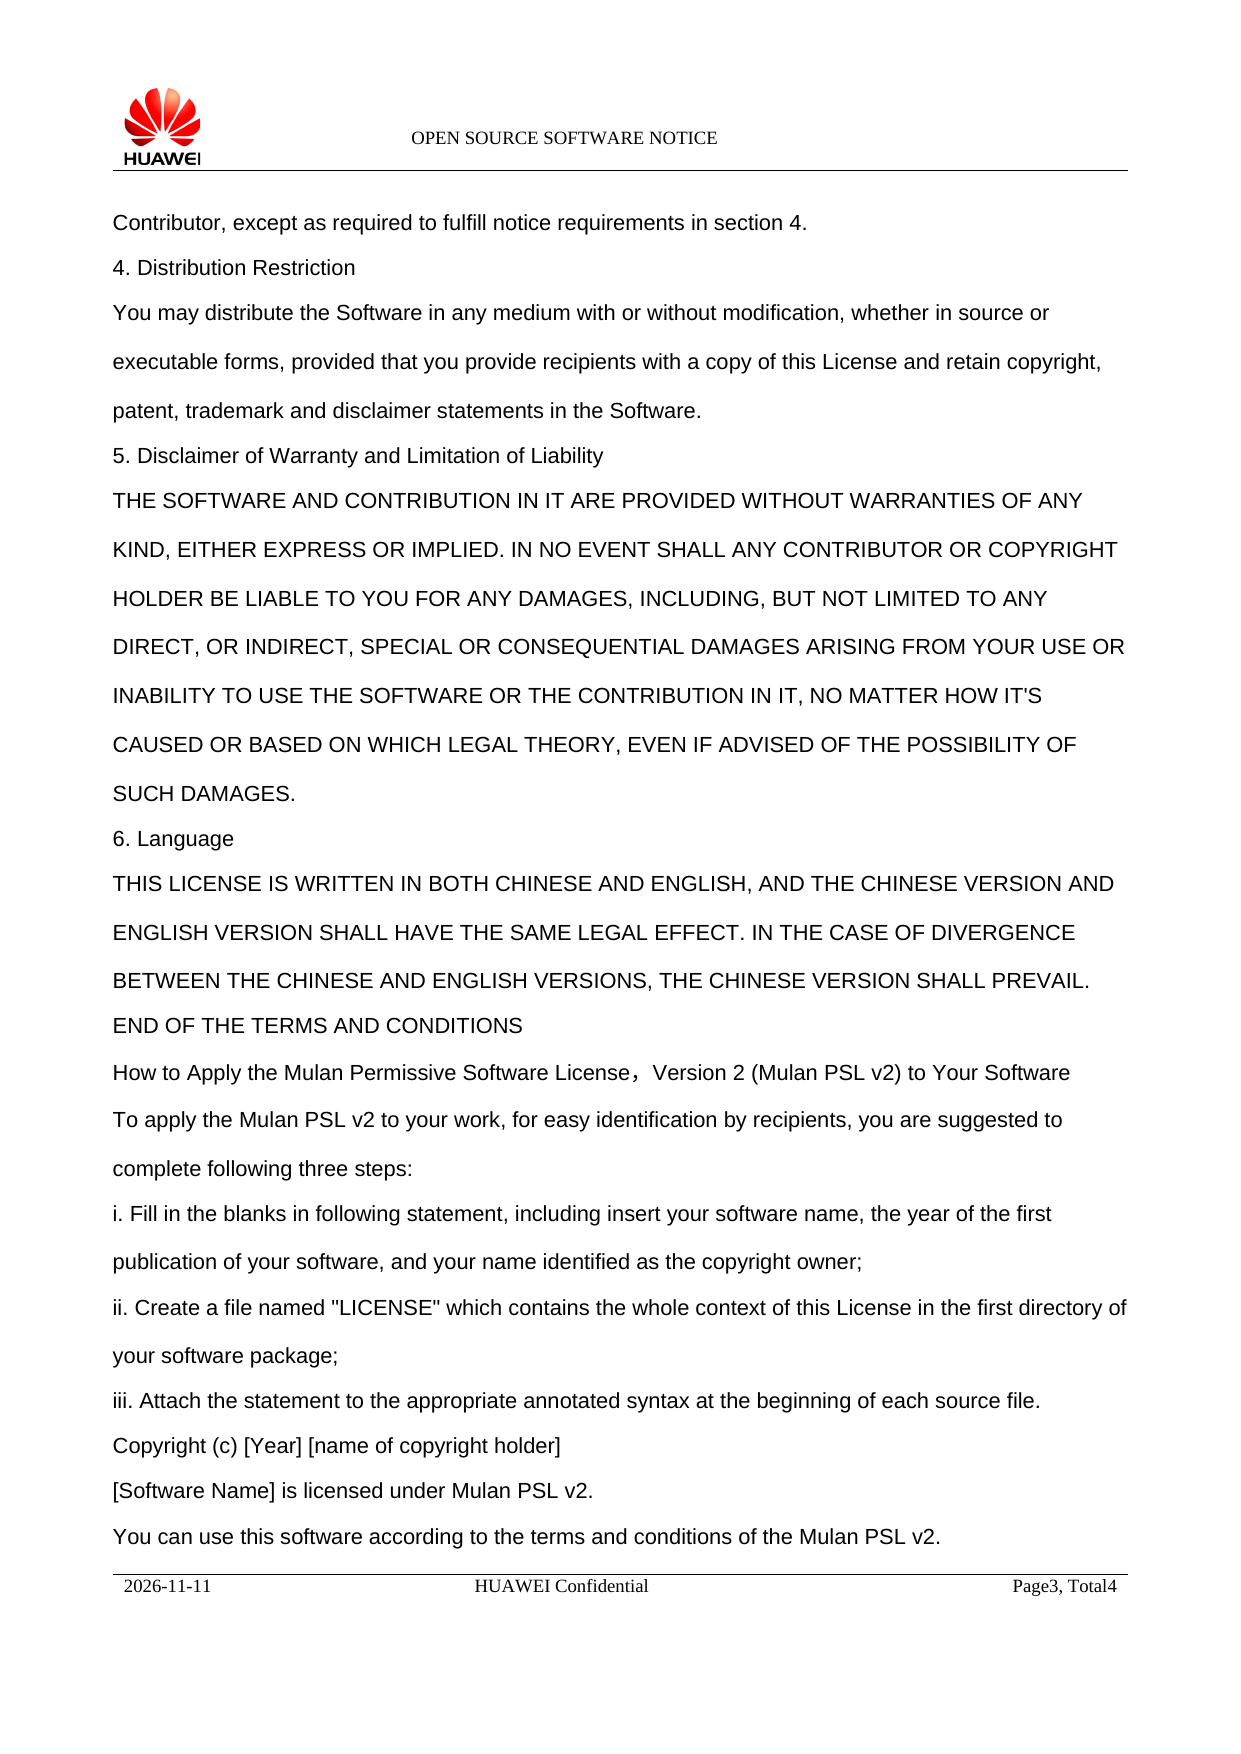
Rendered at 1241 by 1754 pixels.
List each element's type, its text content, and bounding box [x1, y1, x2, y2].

picture [124, 88, 201, 165]
text Copyright (c) [Year] [name of copyright holder] [112, 1430, 1128, 1462]
text iii. Attach the statement to the appropriate annotated syntax at the beginning of each source file. [112, 1384, 1128, 1417]
text 6. Language [112, 822, 1128, 854]
text You can use this software according to the terms and conditions of the Mulan PSL v2. [112, 1520, 1128, 1552]
text THIS LICENSE IS WRITTEN IN BOTH CHINESE AND ENGLISH, AND THE CHINESE VERSION AND ENGLISH VERSION SHALL HAVE THE SAME LEGAL EFFECT. IN THE CASE OF DIVERGENCE BETWEEN THE CHINESE AND ENGLISH VERSIONS, THE CHINESE VERSION SHALL PREVAIL. [112, 867, 1128, 997]
text THE SOFTWARE AND CONTRIBUTION IN IT ARE PROVIDED WITHOUT WARRANTIES OF ANY KIND, EITHER EXPRESS OR IMPLIED. IN NO EVENT SHALL ANY CONTRIBUTOR OR COPYRIGHT HOLDER BE LIABLE TO YOU FOR ANY DAMAGES, INCLUDING, BUT NOT LIMITED TO ANY DIRECT, OR INDIRECT, SPECIAL OR CONSEQUENTIAL DAMAGES ARISING FROM YOUR USE OR INABILITY TO USE THE SOFTWARE OR THE CONTRIBUTION IN IT, NO MATTER HOW IT'S CAUSED OR BASED ON WHICH LEGAL THEORY, EVEN IF ADVISED OF THE POSSIBILITY OF SUCH DAMAGES. [112, 484, 1128, 809]
text 4. Distribution Restriction [112, 251, 1128, 284]
text ii. Create a file named "LICENSE" which contains the whole context of this License in the first directory of your software package; [112, 1291, 1128, 1372]
text END OF THE TERMS AND CONDITIONS [112, 1009, 1128, 1042]
text [Software Name] is licensed under Mulan PSL v2. [112, 1475, 1128, 1507]
text You may distribute the Software in any medium with or without modification, whether in source or executable forms, provided that you provide recipients with a copy of this License and retain copyright, patent, trademark and disclaimer statements in the Software. [112, 297, 1128, 427]
text To apply the Mulan PSL v2 to your work, for easy identification by recipients, you are suggested to complete following three steps: [112, 1103, 1128, 1184]
text 5. Disclaimer of Warranty and Limitation of Liability [112, 439, 1128, 472]
text How to Apply the Mulan Permissive Software License，Version 2 (Mulan PSL v2) to Your Software [112, 1055, 1128, 1087]
text i. Fill in the blanks in following statement, including insert your software name, the year of the first publication of your software, and your name identified as the copyright owner; [112, 1197, 1128, 1278]
